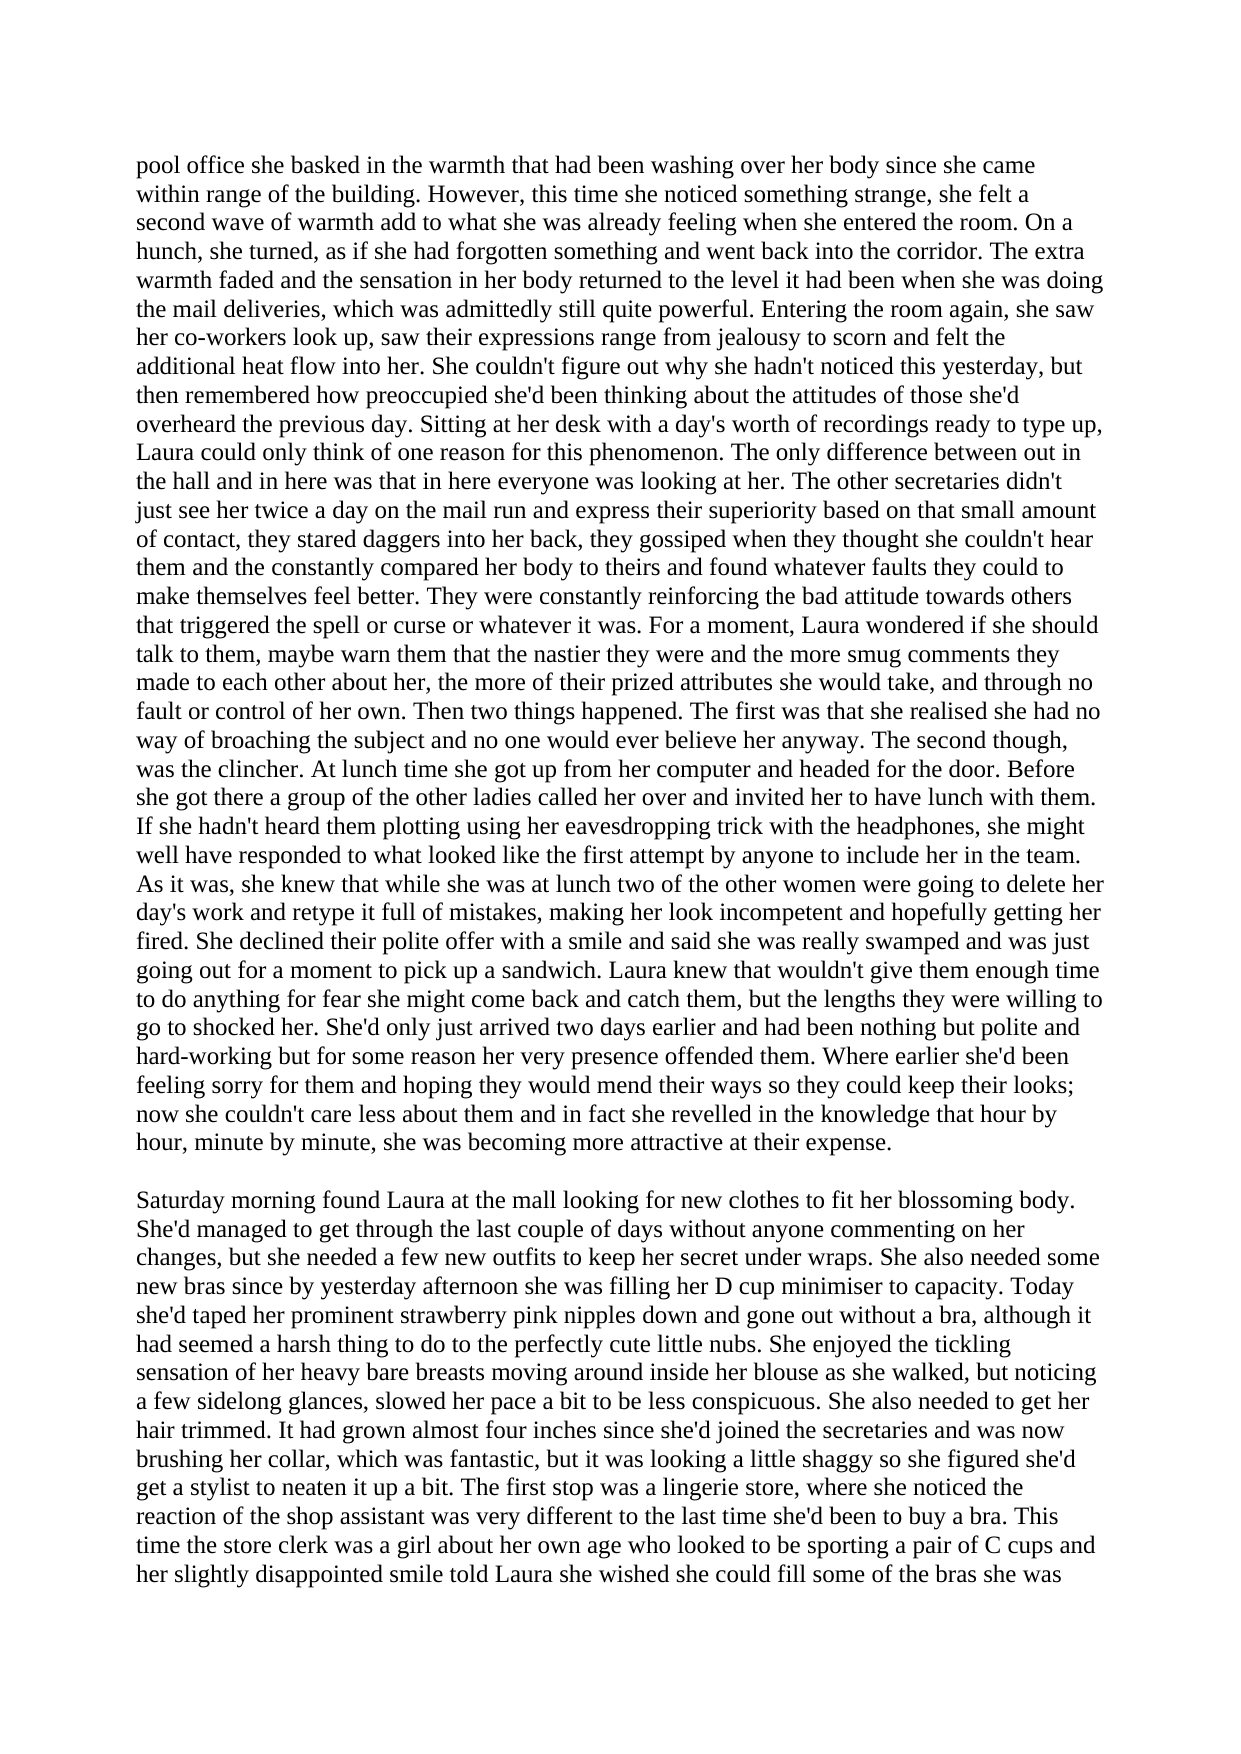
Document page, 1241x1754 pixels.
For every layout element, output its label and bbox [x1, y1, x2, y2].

text [136, 1185, 1104, 1587]
text [136, 150, 1104, 1156]
